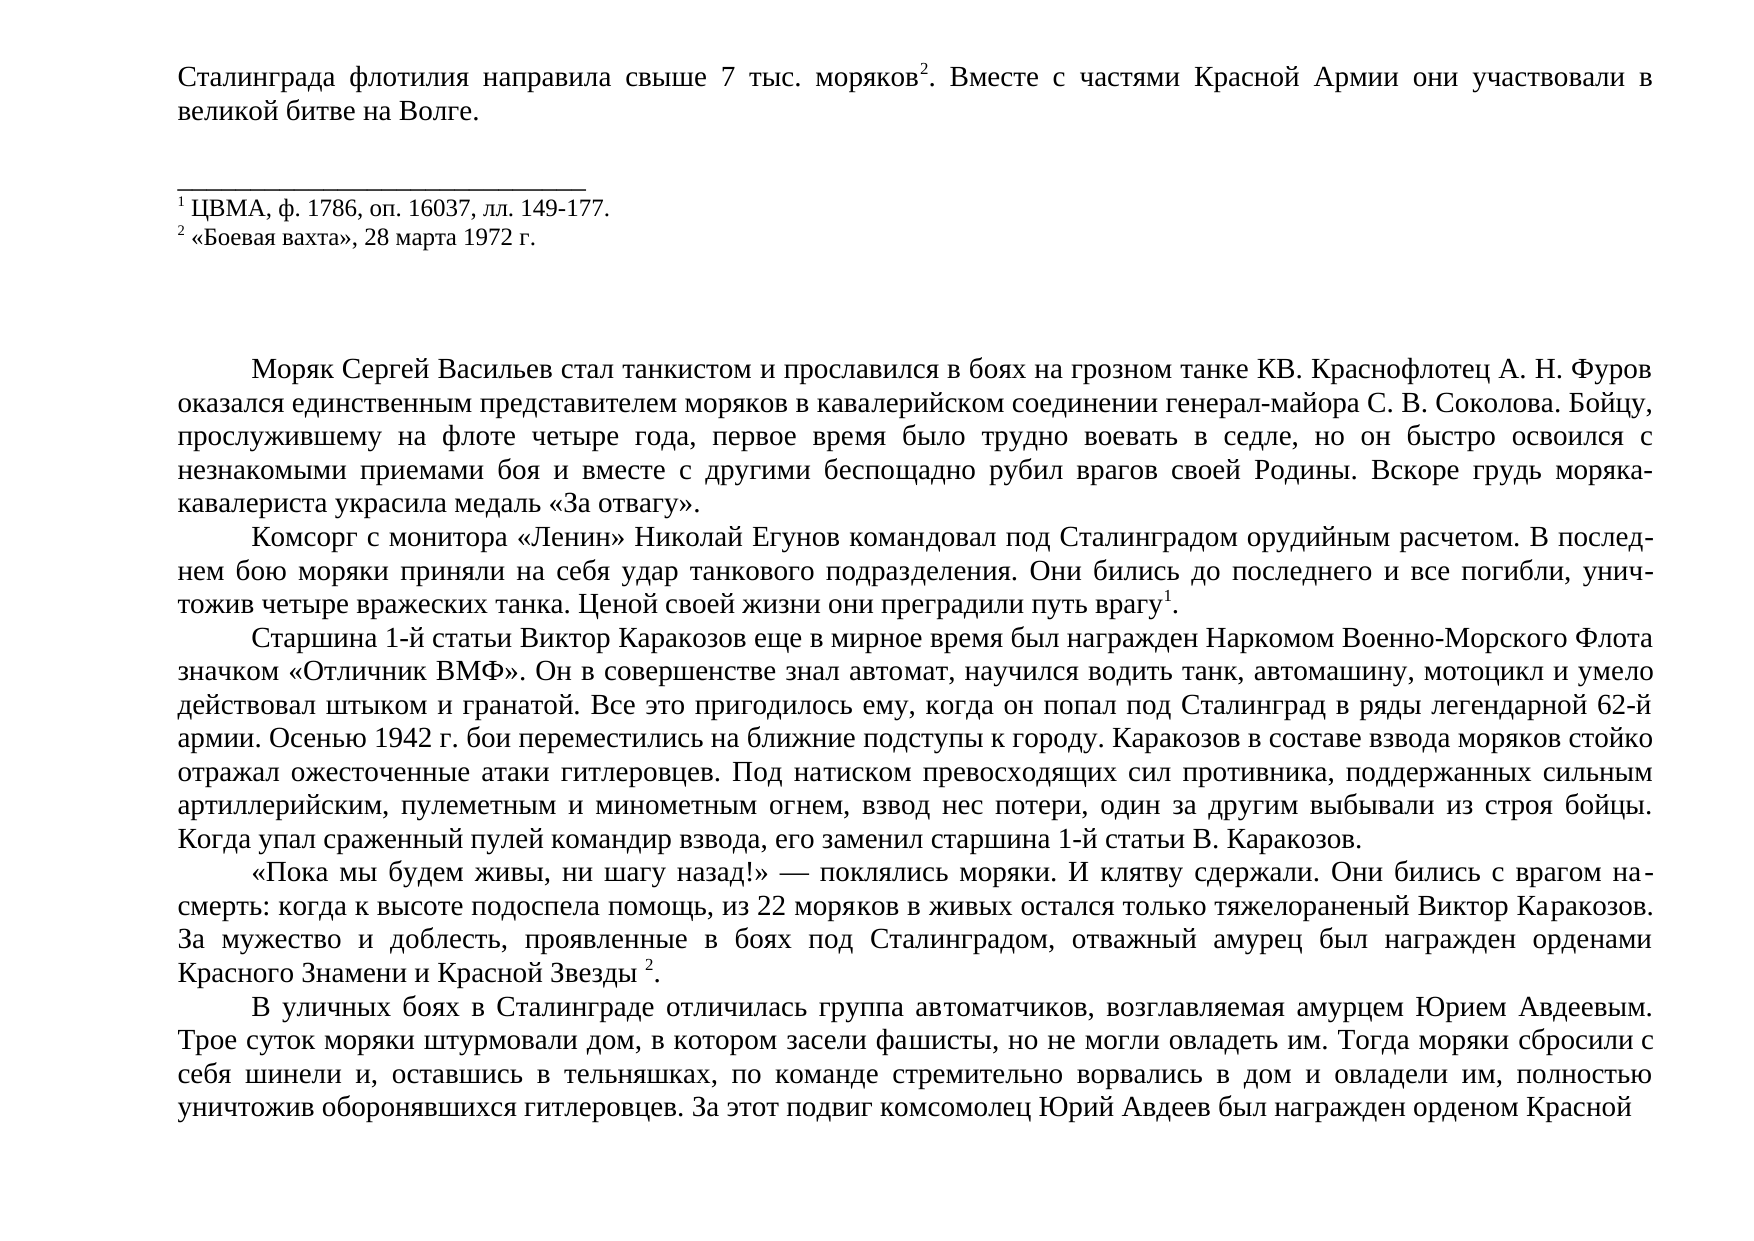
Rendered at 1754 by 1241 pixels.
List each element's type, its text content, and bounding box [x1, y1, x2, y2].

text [177, 59, 1654, 126]
text ____________________________ [177, 160, 1654, 193]
text 1 ЦВМА, ф. 1786, оп. 16037, лл. 149-177. [177, 193, 1654, 222]
text Старшина 1-й статьи Виктор Каракозов еще в мирное время был награжден Наркомом Военно-Морского Флота значком «Отличник ВМФ». Он в совершенстве знал автомат, научился водить танк, автомашину, мотоцикл и умело действовал штыком и гранатой. Все это пригодилось ему, когда он попал под Сталинград в ряды легендарной 62-й армии. Осенью 1942 г. бои переместились на ближние подступы к городу. Каракозов в составе взвода моряков стойко отражал ожесточенные атаки гитлеровцев. Под натиском превосходящих сил противника, поддержанных сильным артиллерийским, пулеметным и минометным огнем, взвод нес потери, один за другим выбывали из строя бойцы. Когда упал сраженный пулей командир взвода, его заменил старшина 1-й статьи В. Каракозов. [177, 620, 1654, 854]
text Моряк Сергей Васильев стал танкистом и прославился в боях на грозном танке КВ. Краснофлотец А. Н. Фуров оказался единственным представителем моряков в кавалерийском соединении генерал-майора С. В. Соколова. Бойцу, прослужившему на флоте четыре года, первое время было трудно воевать в седле, но он быстро освоился с незнакомыми приемами боя и вместе с другими беспощадно рубил врагов своей Родины. Вскоре грудь моряка-кавалериста украсила медаль «За отвагу». [177, 351, 1654, 519]
text В уличных боях в Сталинграде отличилась группа автоматчиков, возглавляемая амурцем Юрием Авдеевым. Трое суток моряки штурмовали дом, в котором засели фашисты, но не могли овладеть им. Тогда моряки сбросили с себя шинели и, оставшись в тельняшках, по команде стремительно ворвались в дом и овладели им, полностью уничтожив оборонявшихся гитлеровцев. За этот подвиг комсомолец Юрий Авдеев был награжден орденом Красной [177, 989, 1654, 1123]
text 2 «Боевая вахта», 28 марта 1972 г. [177, 222, 1654, 251]
text Комсорг с монитора «Ленин» Николай Егунов командовал под Сталинградом орудийным расчетом. В последнем бою моряки приняли на себя удар танкового подразделения. Они бились до последнего и все погибли, уничтожив четыре вражеских танка. Ценой своей жизни они преградили путь врагу1. [177, 519, 1654, 620]
text «Пока мы будем живы, ни шагу назад!» — поклялись моряки. И клятву сдержали. Они бились с врагом насмерть: когда к высоте подоспела помощь, из 22 моряков в живых остался только тяжелораненый Виктор Каракозов. За мужество и доблесть, проявленные в боях под Сталинградом, отважный амурец был награжден орденами Красного Знамени и Красной Звезды 2. [177, 854, 1654, 989]
